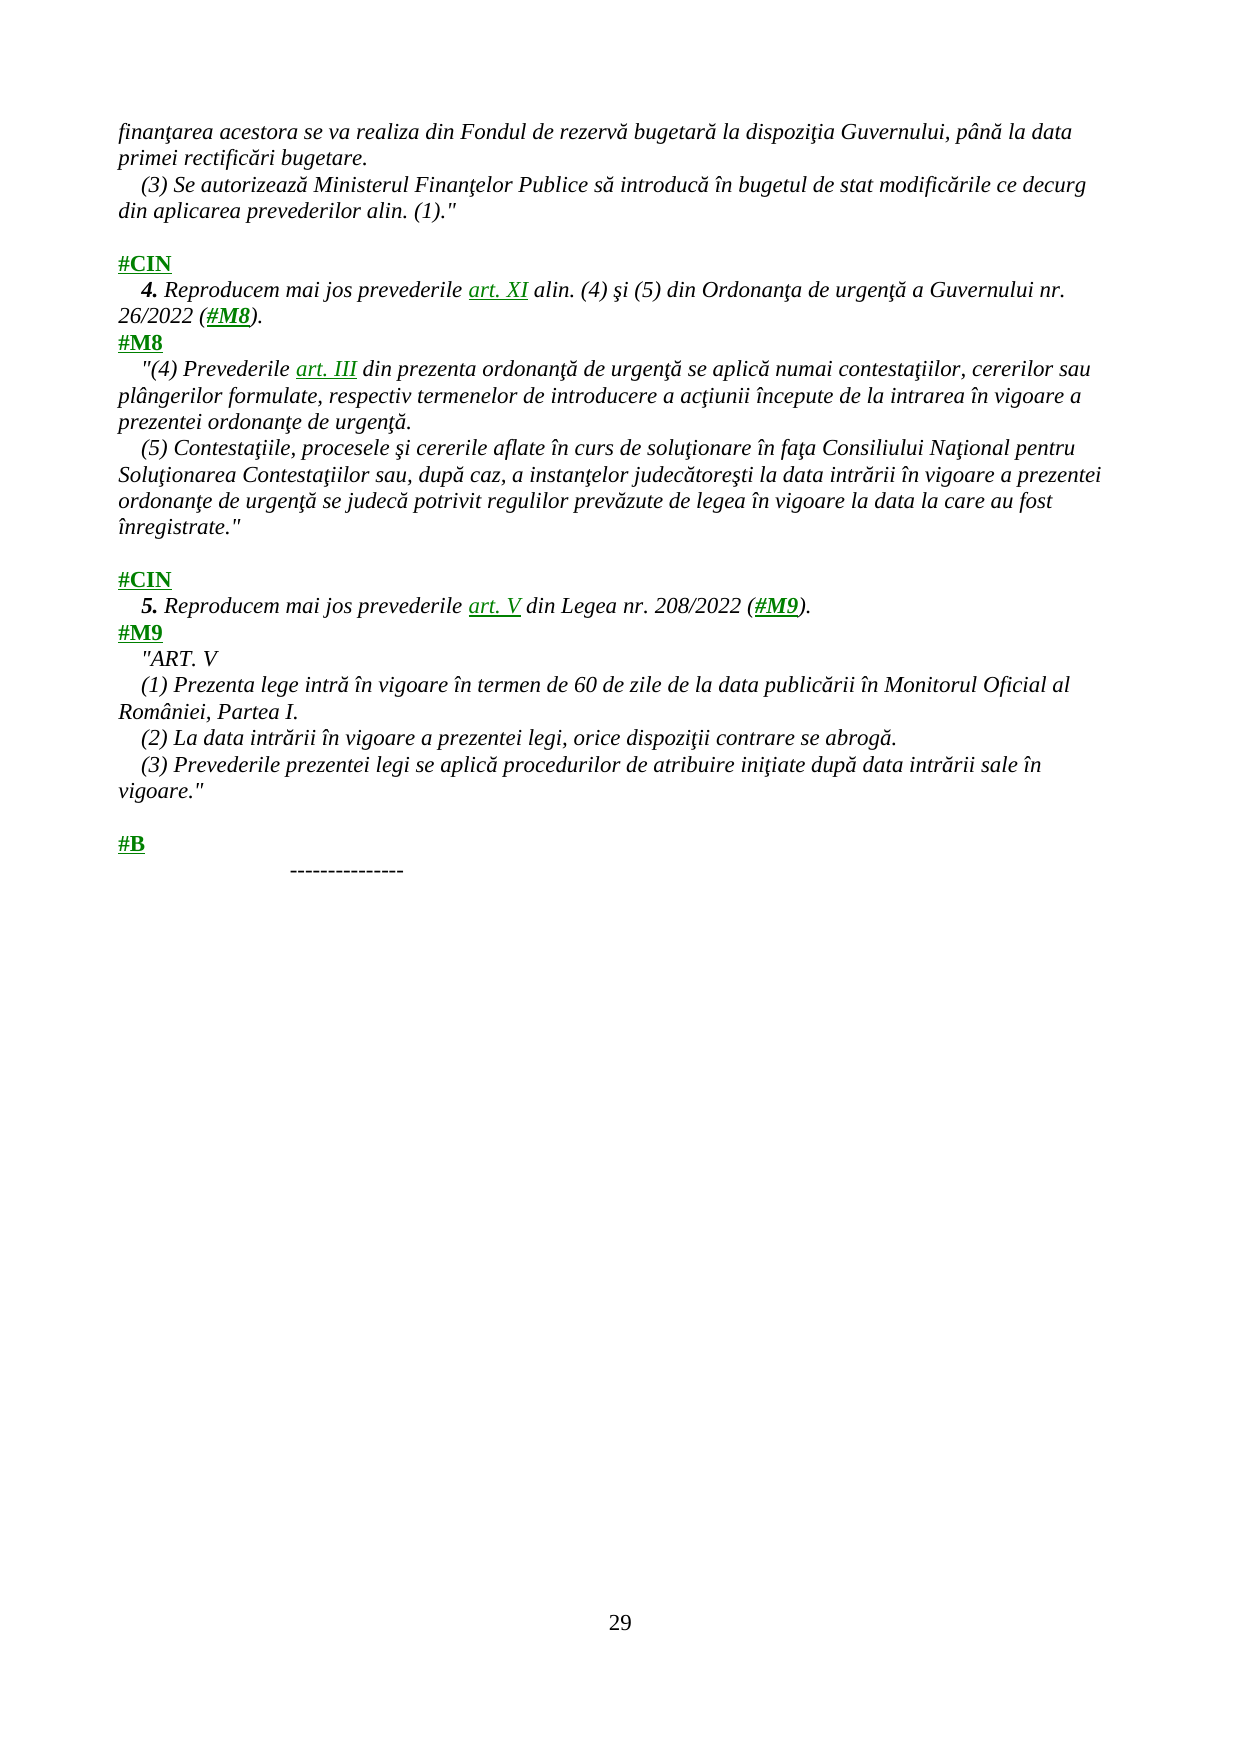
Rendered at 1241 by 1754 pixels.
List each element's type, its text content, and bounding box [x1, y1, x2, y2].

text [118, 118, 1122, 171]
text #CIN [118, 566, 1122, 592]
text (1) Prezenta lege intră în vigoare în termen de 60 de zile de la data publicării în Monitorul Oficial al României, Partea I. [118, 672, 1122, 724]
text #M8 [118, 329, 1122, 355]
text (3) Se autorizează Ministerul Finanţelor Publice să introducă în bugetul de stat modificările ce decurg din aplicarea prevederilor alin. (1)." [118, 171, 1122, 223]
text #B [118, 830, 1122, 856]
text (2) La data intrării în vigoare a prezentei legi, orice dispoziţii contrare se abrogă. [118, 724, 1122, 751]
text "ART. V [118, 645, 1122, 672]
text 5. Reproducem mai jos prevederile art. V din Legea nr. 208/2022 (#M9). [118, 592, 1122, 619]
text #M9 [118, 619, 1122, 645]
text --------------- [118, 856, 1122, 882]
text (3) Prevederile prezentei legi se aplică procedurilor de atribuire iniţiate după data intrării sale în vigoare." [118, 751, 1122, 803]
text "(4) Prevederile art. III din prezenta ordonanţă de urgenţă se aplică numai contestaţiilor, cererilor sau plângerilor formulate, respectiv termenelor de introducere a acţiunii începute de la intrarea în vigoare a prezentei ordonanţe de urgenţă. [118, 355, 1122, 434]
text #CIN [118, 250, 1122, 276]
text 4. Reproducem mai jos prevederile art. XI alin. (4) şi (5) din Ordonanţa de urgenţă a Guvernului nr. 26/2022 (#M8). [118, 276, 1122, 329]
text (5) Contestaţiile, procesele şi cererile aflate în curs de soluţionare în faţa Consiliului Naţional pentru Soluţionarea Contestaţiilor sau, după caz, a instanţelor judecătoreşti la data intrării în vigoare a prezentei ordonanţe de urgenţă se judecă potrivit regulilor prevăzute de legea în vigoare la data la care au fost înregistrate." [118, 434, 1122, 540]
